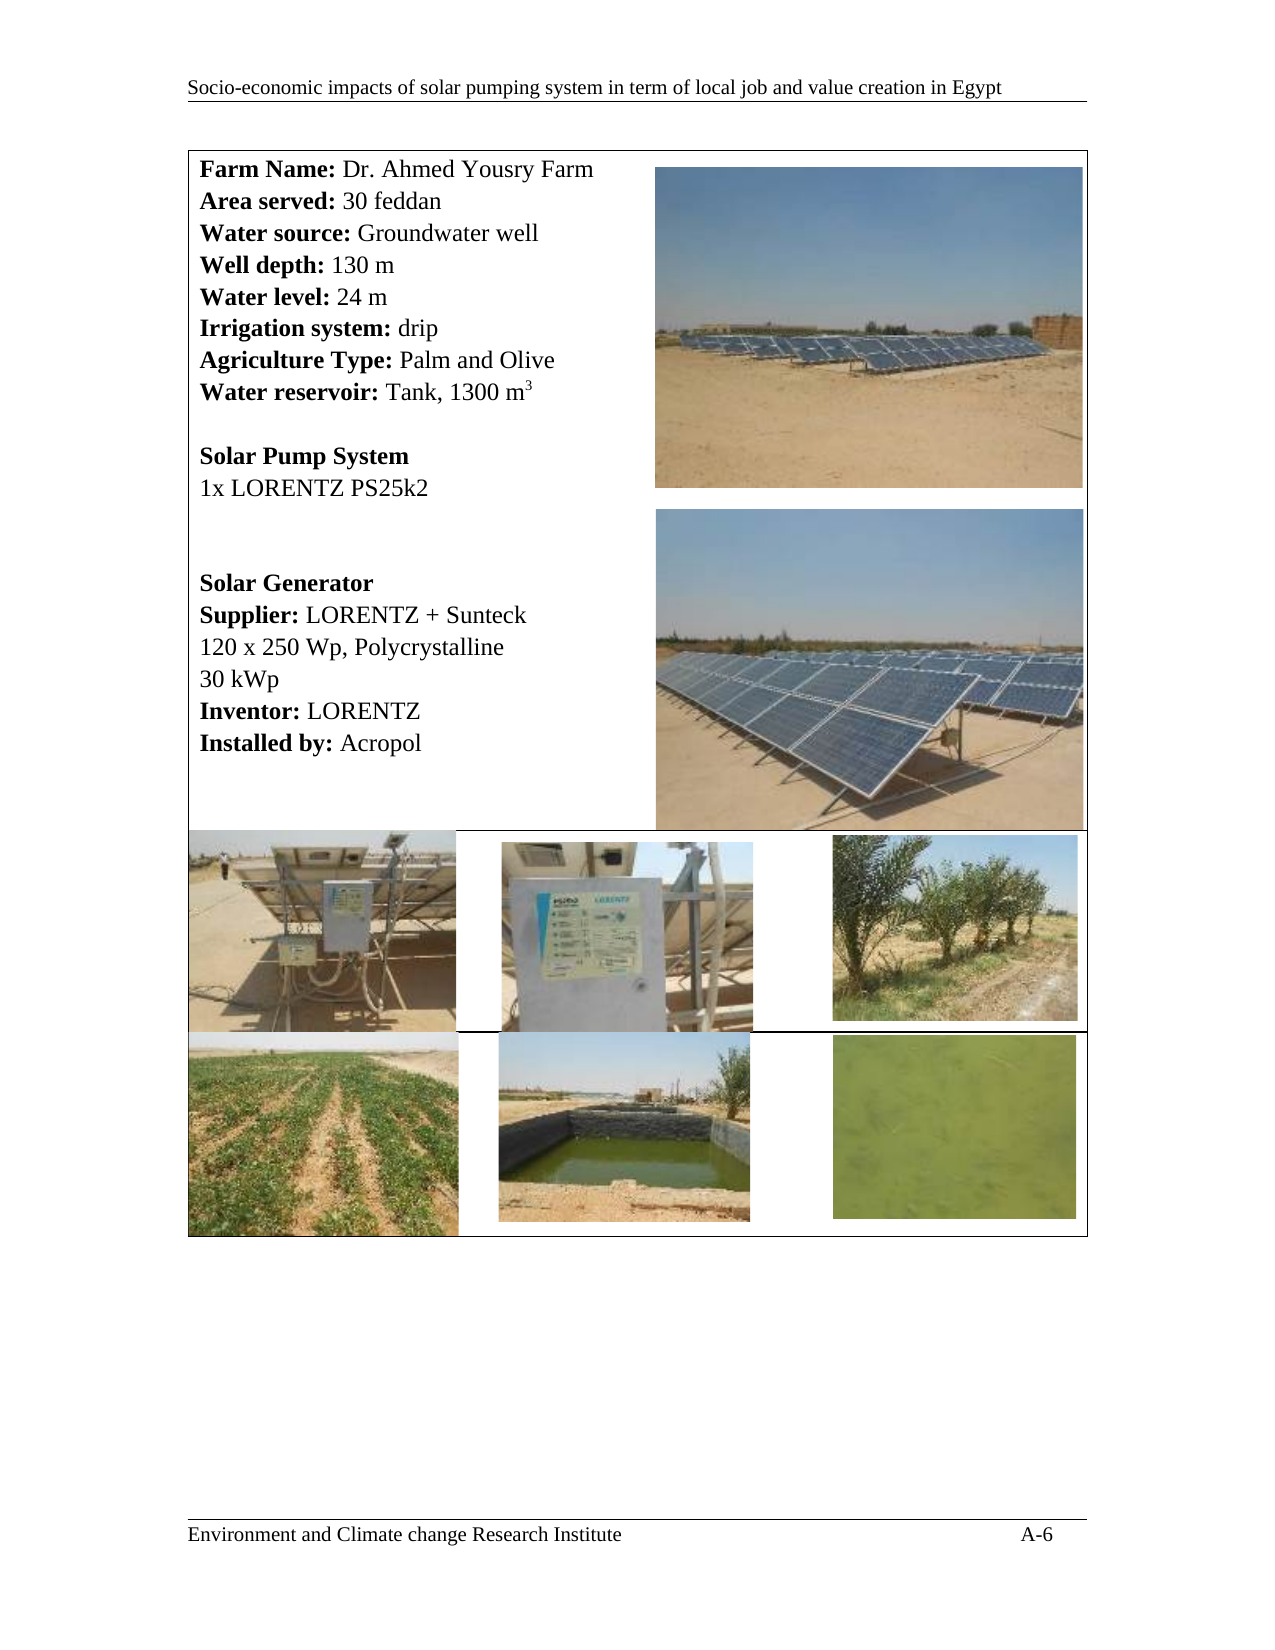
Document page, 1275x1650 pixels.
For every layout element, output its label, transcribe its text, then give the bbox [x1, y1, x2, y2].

picture [832, 835, 1078, 1021]
picture [655, 167, 1083, 488]
table_cell [457, 831, 1087, 1031]
picture [655, 509, 1084, 830]
picture [833, 1035, 1077, 1219]
picture [188, 830, 459, 1236]
picture [498, 842, 754, 1222]
table_cell [459, 1033, 1087, 1236]
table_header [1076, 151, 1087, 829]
